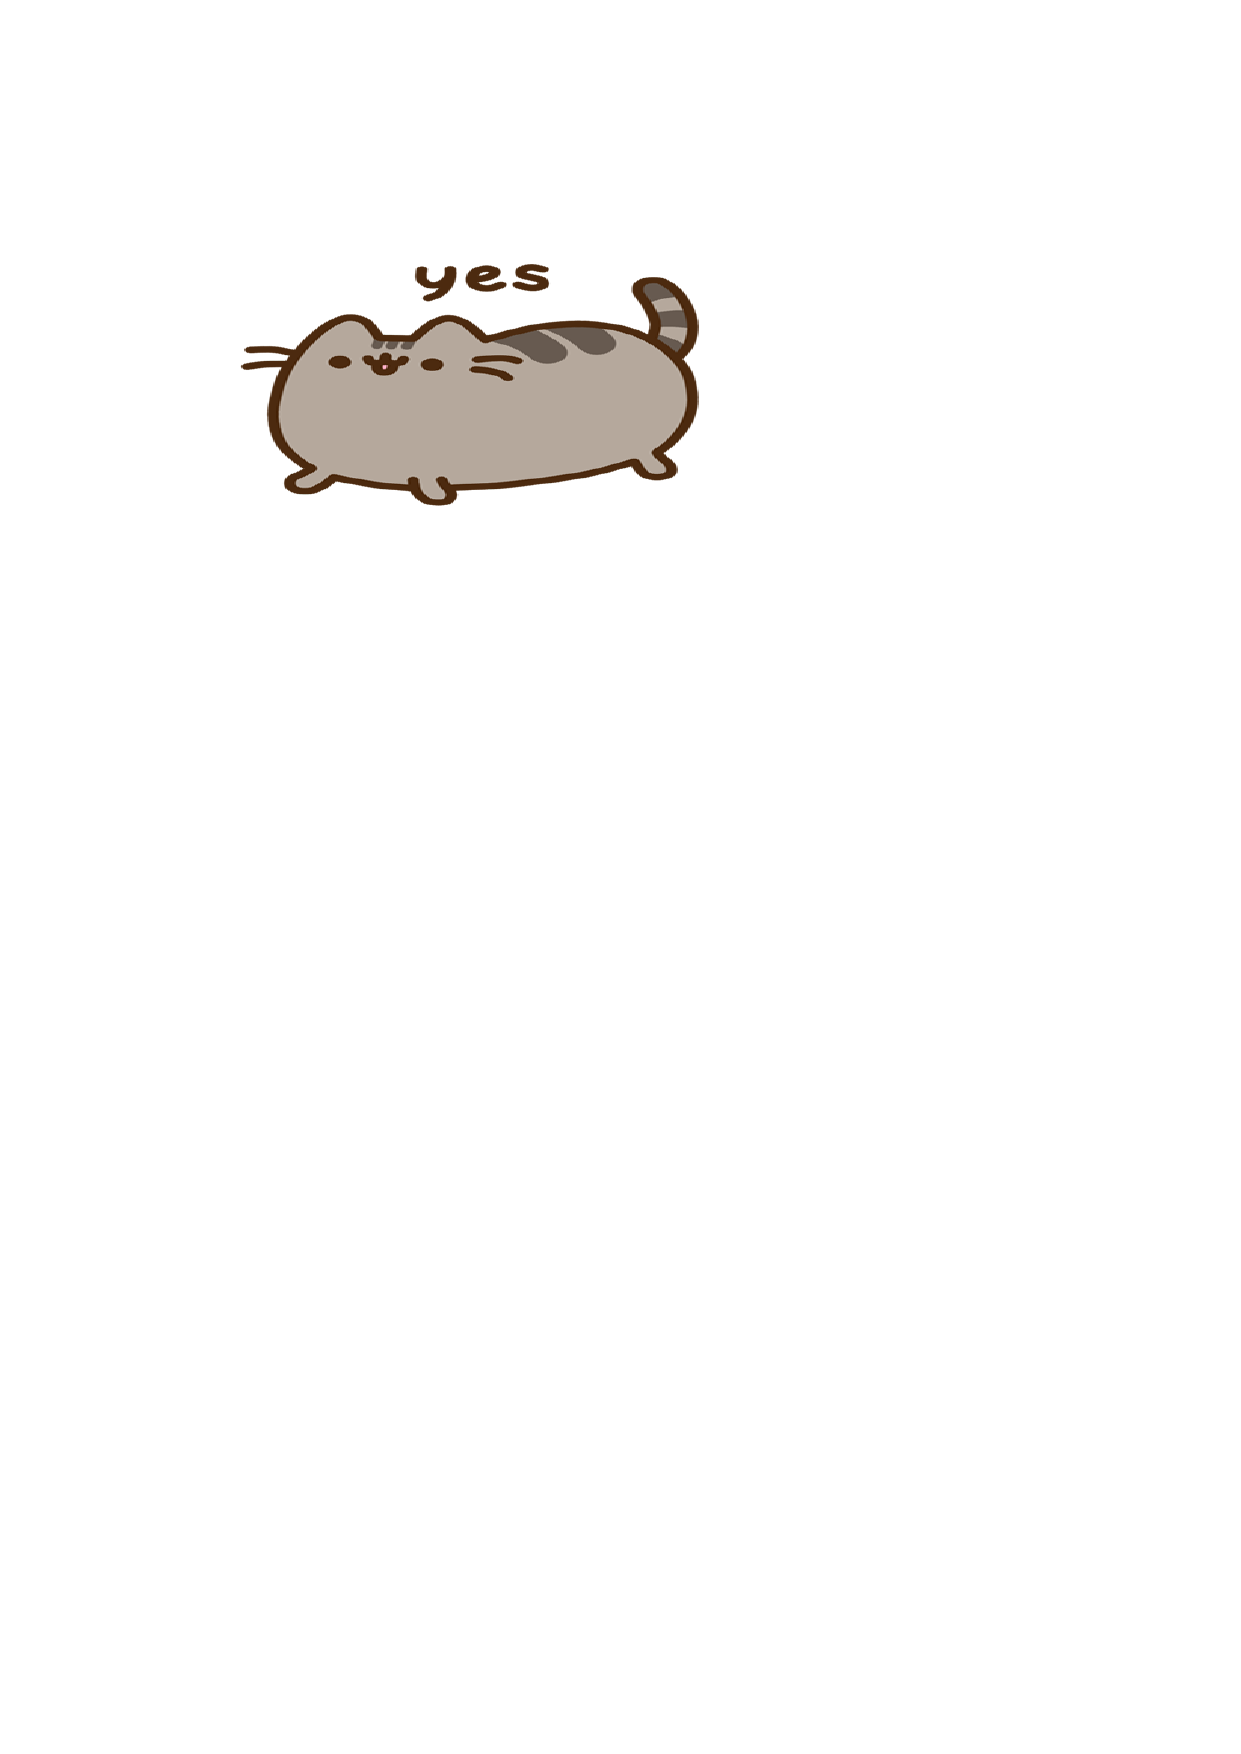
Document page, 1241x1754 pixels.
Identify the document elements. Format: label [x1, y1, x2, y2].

picture [177, 216, 780, 551]
